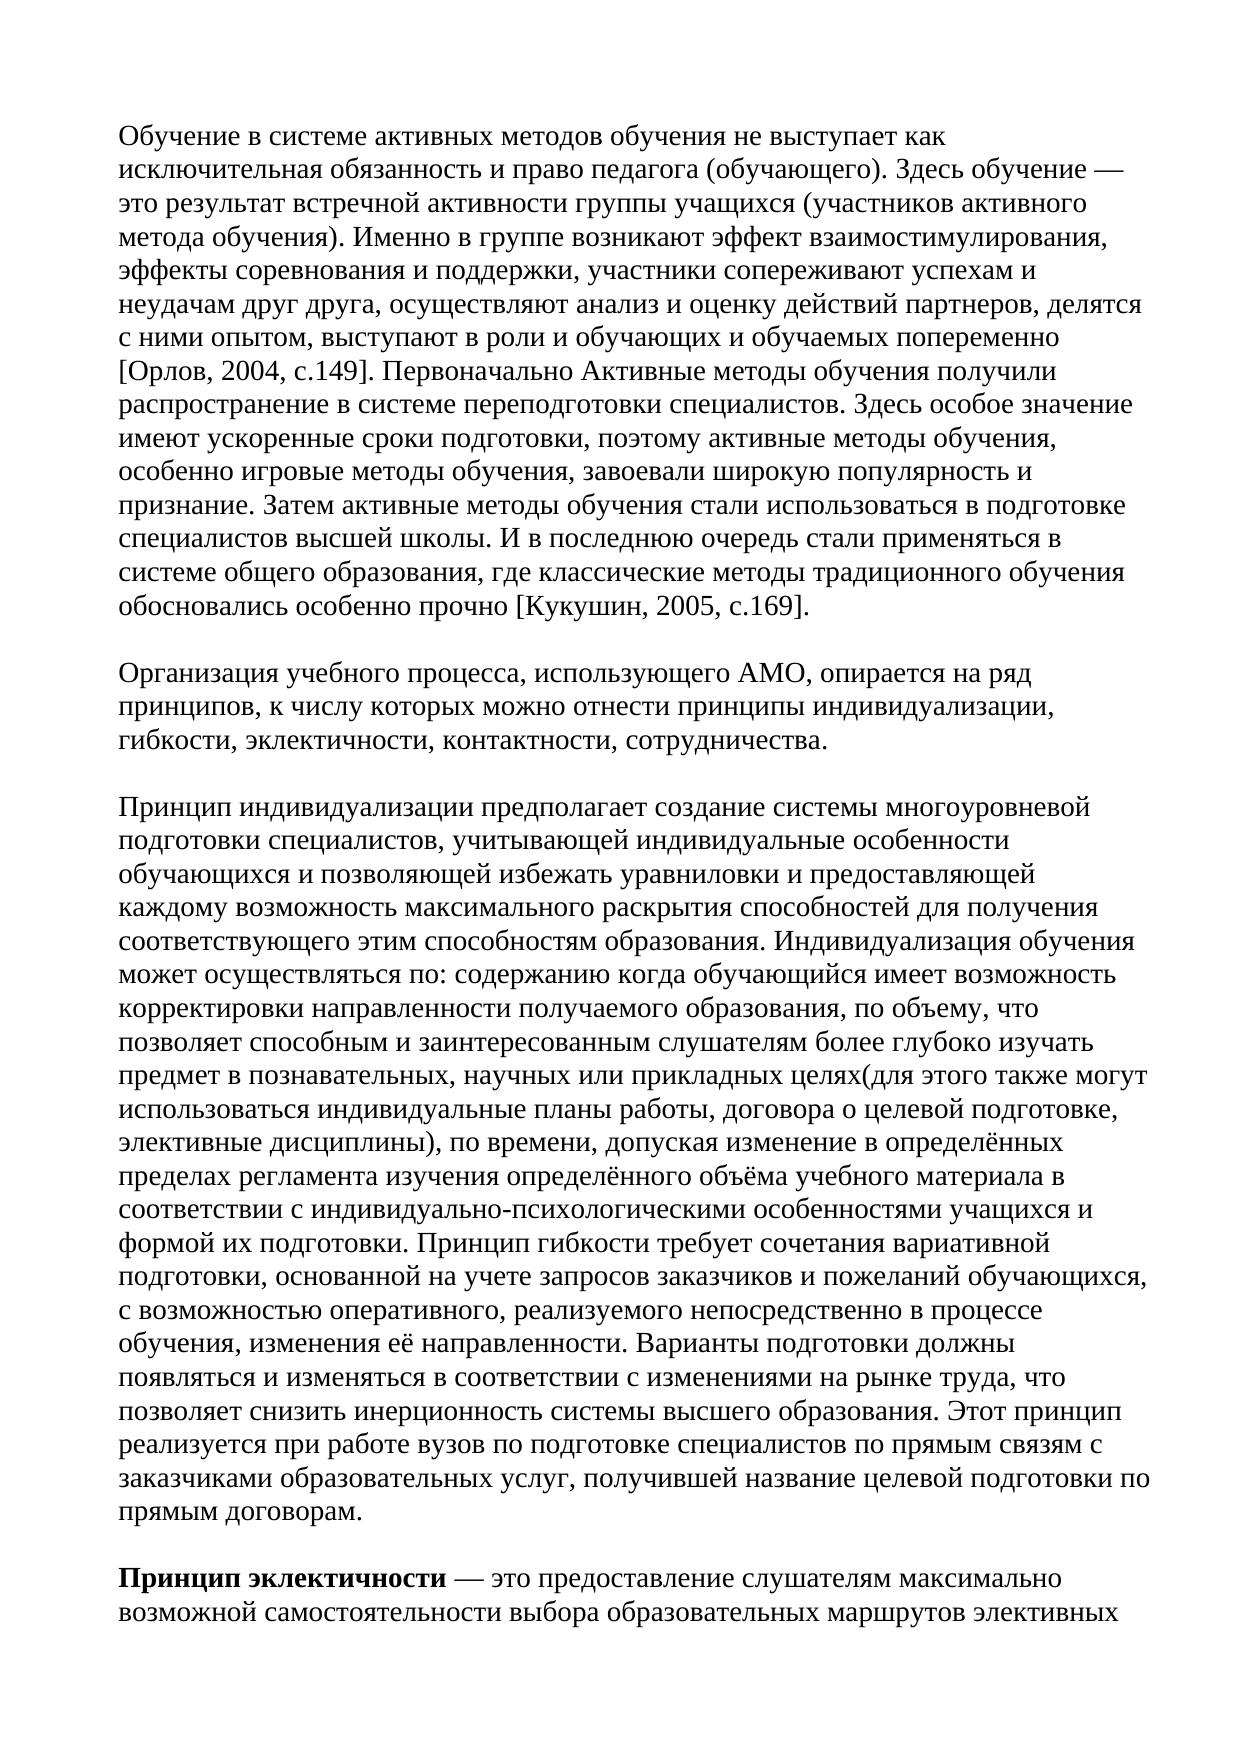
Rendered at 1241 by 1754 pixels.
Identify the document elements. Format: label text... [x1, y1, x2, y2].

text Обучение в системе активных методов обучения не выступает как исключительная обязанность и право педагога (обучающего). Здесь обучение — это результат встречной активности группы учащихся (участников активного метода обучения). Именно в группе возникают эффект взаимостимулирования, эффекты соревнования и поддержки, участники сопереживают успехам и неудачам друг друга, осуществляют анализ и оценку действий партнеров, делятся с ними опытом, выступают в роли и обучающих и обучаемых попеременно [Орлов, 2004, с.149]. Первоначально Активные методы обучения получили распространение в системе переподготовки специалистов. Здесь особое значение имеют ускоренные сроки подготовки, поэтому активные методы обучения, особенно игровые методы обучения, завоевали широкую популярность и признание. Затем активные методы обучения стали использоваться в подготовке специалистов высшей школы. И в последнюю очередь стали применяться в системе общего образования, где классические методы традиционного обучения обосновались особенно прочно [Кукушин, 2005, с.169]. [118, 118, 1152, 621]
text Принцип индивидуализации предполагает создание системы многоуровневой подготовки специалистов, учитывающей индивидуальные особенности обучающихся и позволяющей избежать уравниловки и предоставляющей каждому возможность максимального раскрытия способностей для получения соответствующего этим способностям образования. Индивидуализация обучения может осуществляться по: содержанию когда обучающийся имеет возможность корректировки направленности получаемого образования, по объему, что позволяет способным и заинтересованным слушателям более глубоко изучать предмет в познавательных, научных или прикладных целях(для этого также могут использоваться индивидуальные планы работы, договора о целевой подготовке, элективные дисциплины), по времени, допуская изменение в определённых пределах регламента изучения определённого объёма учебного материала в соответствии с индивидуально-психологическими особенностями учащихся и формой их подготовки. Принцип гибкости требует сочетания вариативной подготовки, основанной на учете запросов заказчиков и пожеланий обучающихся, с возможностью оперативного, реализуемого непосредственно в процессе обучения, изменения её направленности. Варианты подготовки должны появляться и изменяться в соответствии с изменениями на рынке труда, что позволяет снизить инерционность системы высшего образования. Этот принцип реализуется при работе вузов по подготовке специалистов по прямым связям с заказчиками образовательных услуг, получившей название целевой подготовки по прямым договорам. [118, 789, 1152, 1527]
text Организация учебного процесса, использующего АМО, опирается на ряд принципов, к числу которых можно отнести принципы индивидуализации, гибкости, эклектичности, контактности, сотрудничества. [118, 655, 1152, 755]
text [118, 1560, 1152, 1627]
